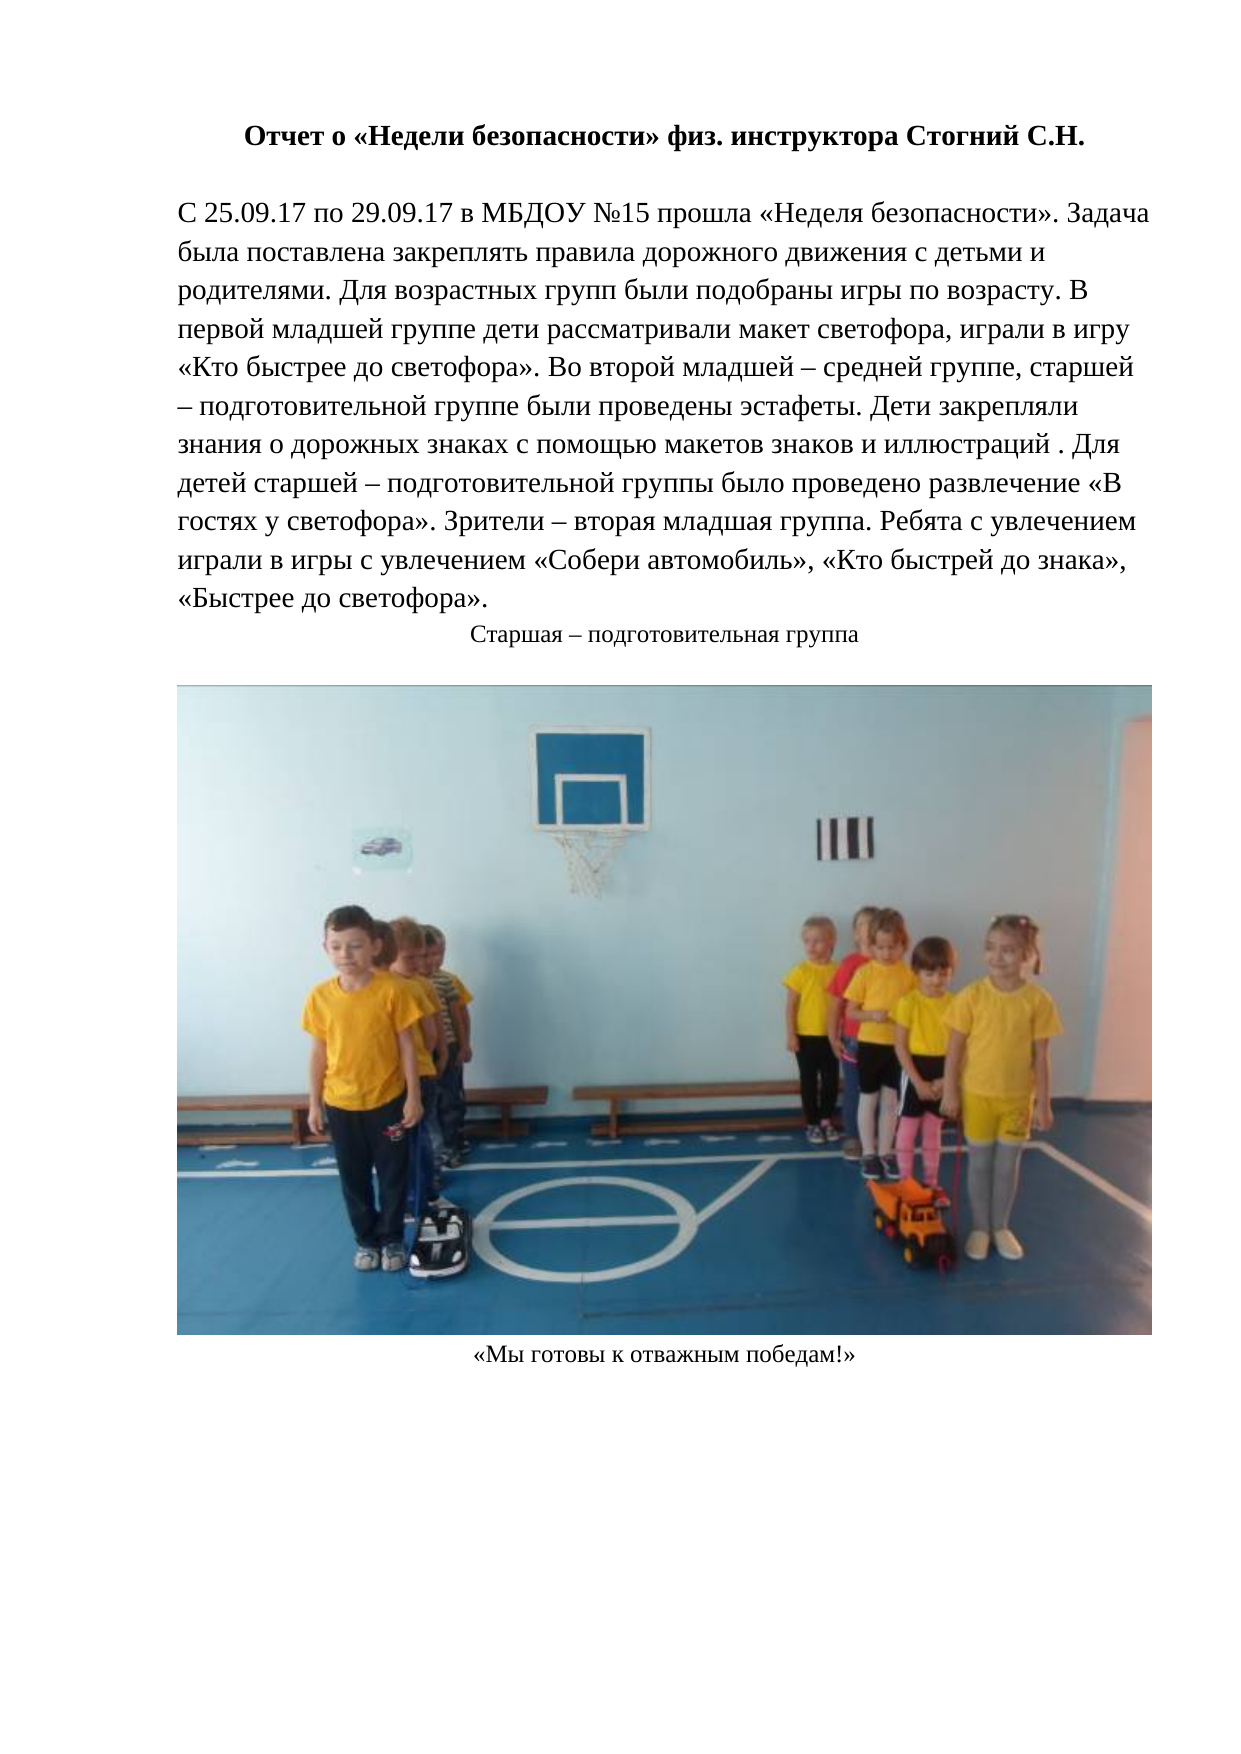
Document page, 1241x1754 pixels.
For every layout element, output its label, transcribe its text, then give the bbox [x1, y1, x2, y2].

picture [177, 685, 1152, 1335]
text С 25.09.17 по 29.09.17 в МБДОУ №15 прошла «Неделя безопасности». Задача была поставлена закреплять правила дорожного движения с детьми и родителями. Для возрастных групп были подобраны игры по возрасту. В первой младшей группе дети рассматривали макет светофора, играли в игру «Кто быстрее до светофора». Во второй младшей – средней группе, старшей – подготовительной группе были проведены эстафеты. Дети закрепляли знания о дорожных знаках с помощью макетов знаков и иллюстраций . Для детей старшей – подготовительной группы было проведено развлечение «В гостях у светофора». Зрители – вторая младшая группа. Ребята с увлечением играли в игры с увлечением «Собери автомобиль», «Кто быстрей до знака», «Быстрее до светофора». [177, 195, 1152, 614]
text Отчет о «Недели безопасности» физ. инструктора Стогний С.Н. [177, 118, 1152, 152]
text «Мы готовы к отважным победам!» [177, 1339, 1152, 1367]
text Старшая – подготовительная группа [177, 619, 1152, 648]
